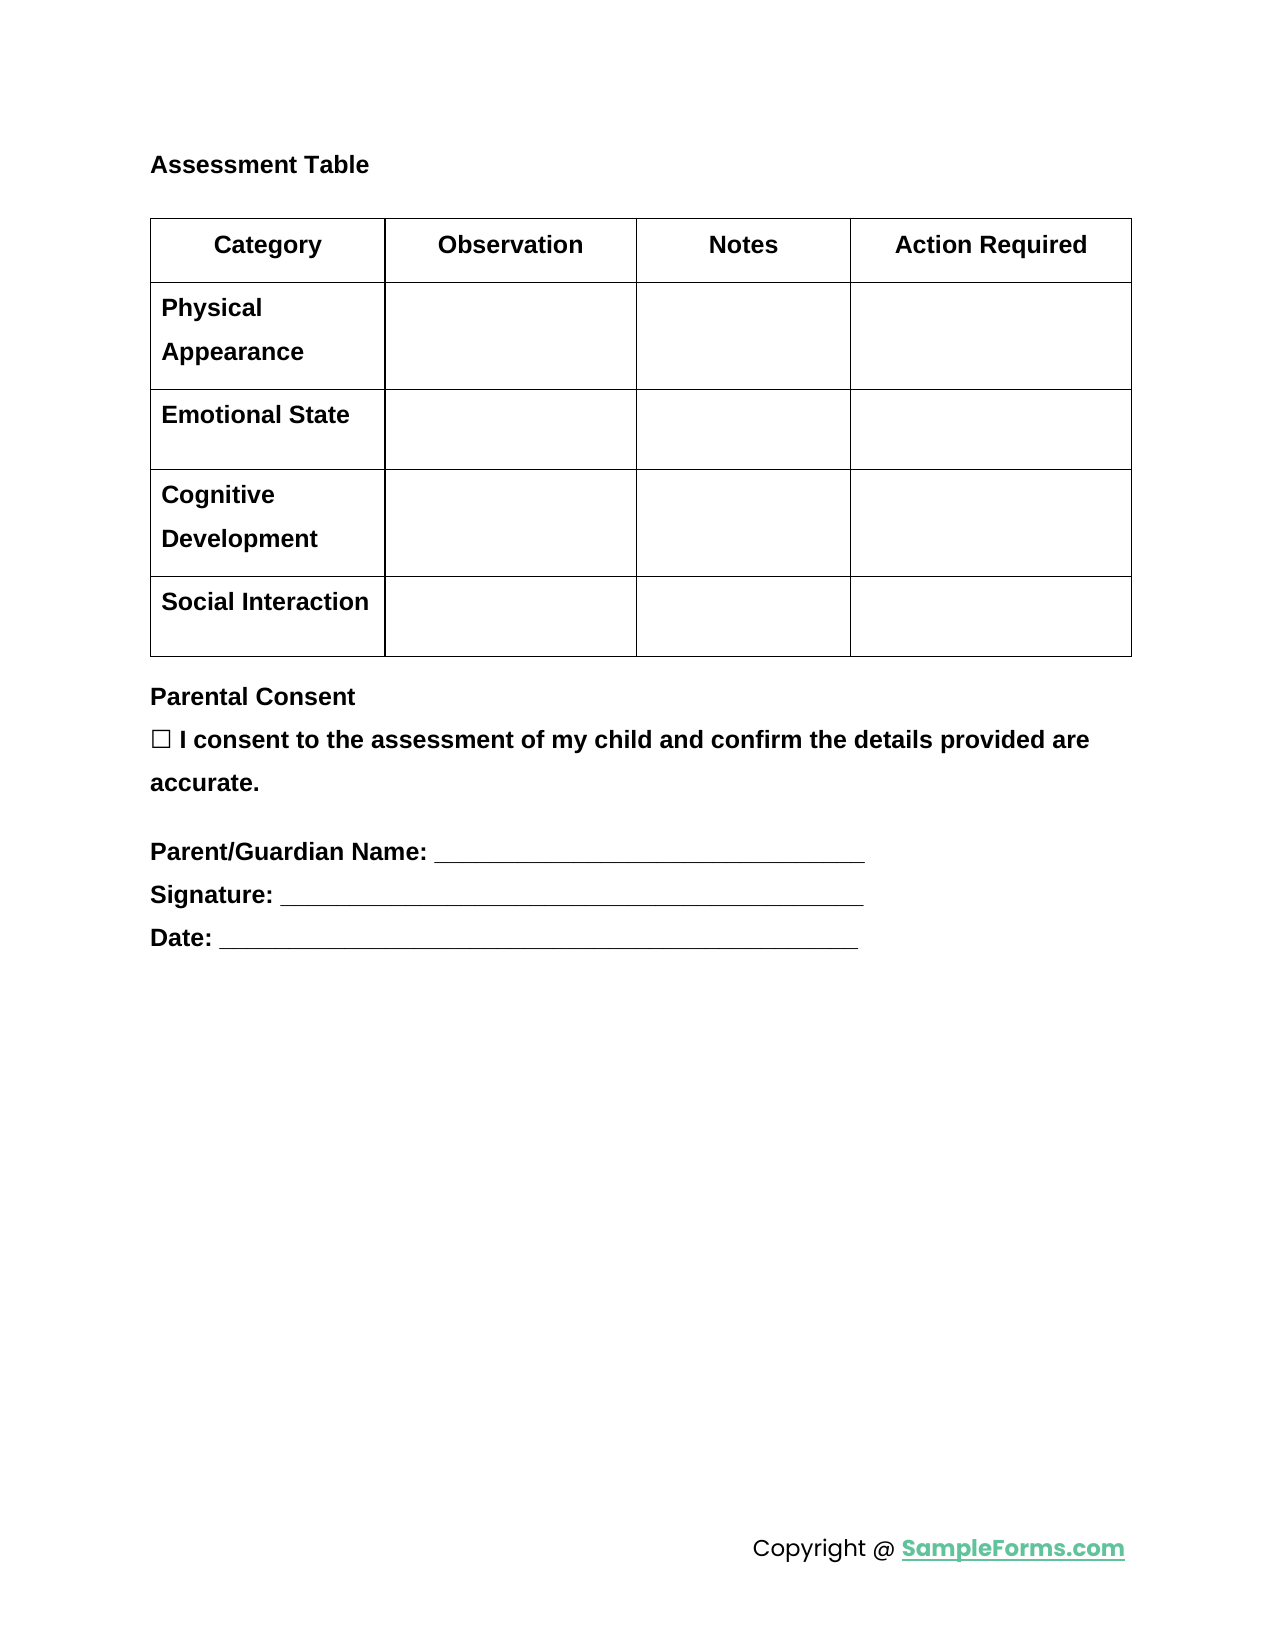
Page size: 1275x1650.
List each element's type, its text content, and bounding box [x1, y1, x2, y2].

table_header Notes [637, 219, 850, 282]
table_header Action Required [851, 219, 1131, 282]
table_cell Physical Appearance [151, 283, 384, 389]
table_cell [386, 390, 636, 469]
text Parent/Guardian Name: _______________________________ Signature: __________________________________________ Date: ______________________________________________ [150, 836, 1125, 951]
table_cell [637, 577, 850, 656]
table_cell [637, 470, 850, 576]
table_header Category [151, 219, 384, 282]
table_cell Cognitive Development [151, 470, 384, 576]
table_cell Social Interaction [151, 577, 384, 656]
table_cell [637, 283, 850, 389]
text Parental Consent ☐ I consent to the assessment of my child and confirm the details provided are accurate. [150, 682, 1125, 797]
table_cell Emotional State [151, 390, 384, 469]
table_cell [851, 283, 1131, 389]
table_header Observation [386, 219, 636, 282]
table_cell [851, 577, 1131, 656]
table_cell [851, 470, 1131, 576]
table_cell [386, 577, 636, 656]
table_cell [637, 390, 850, 469]
table_cell [386, 283, 636, 389]
text Assessment Table [150, 150, 1125, 179]
table_cell [851, 390, 1131, 469]
table_cell [386, 470, 636, 576]
